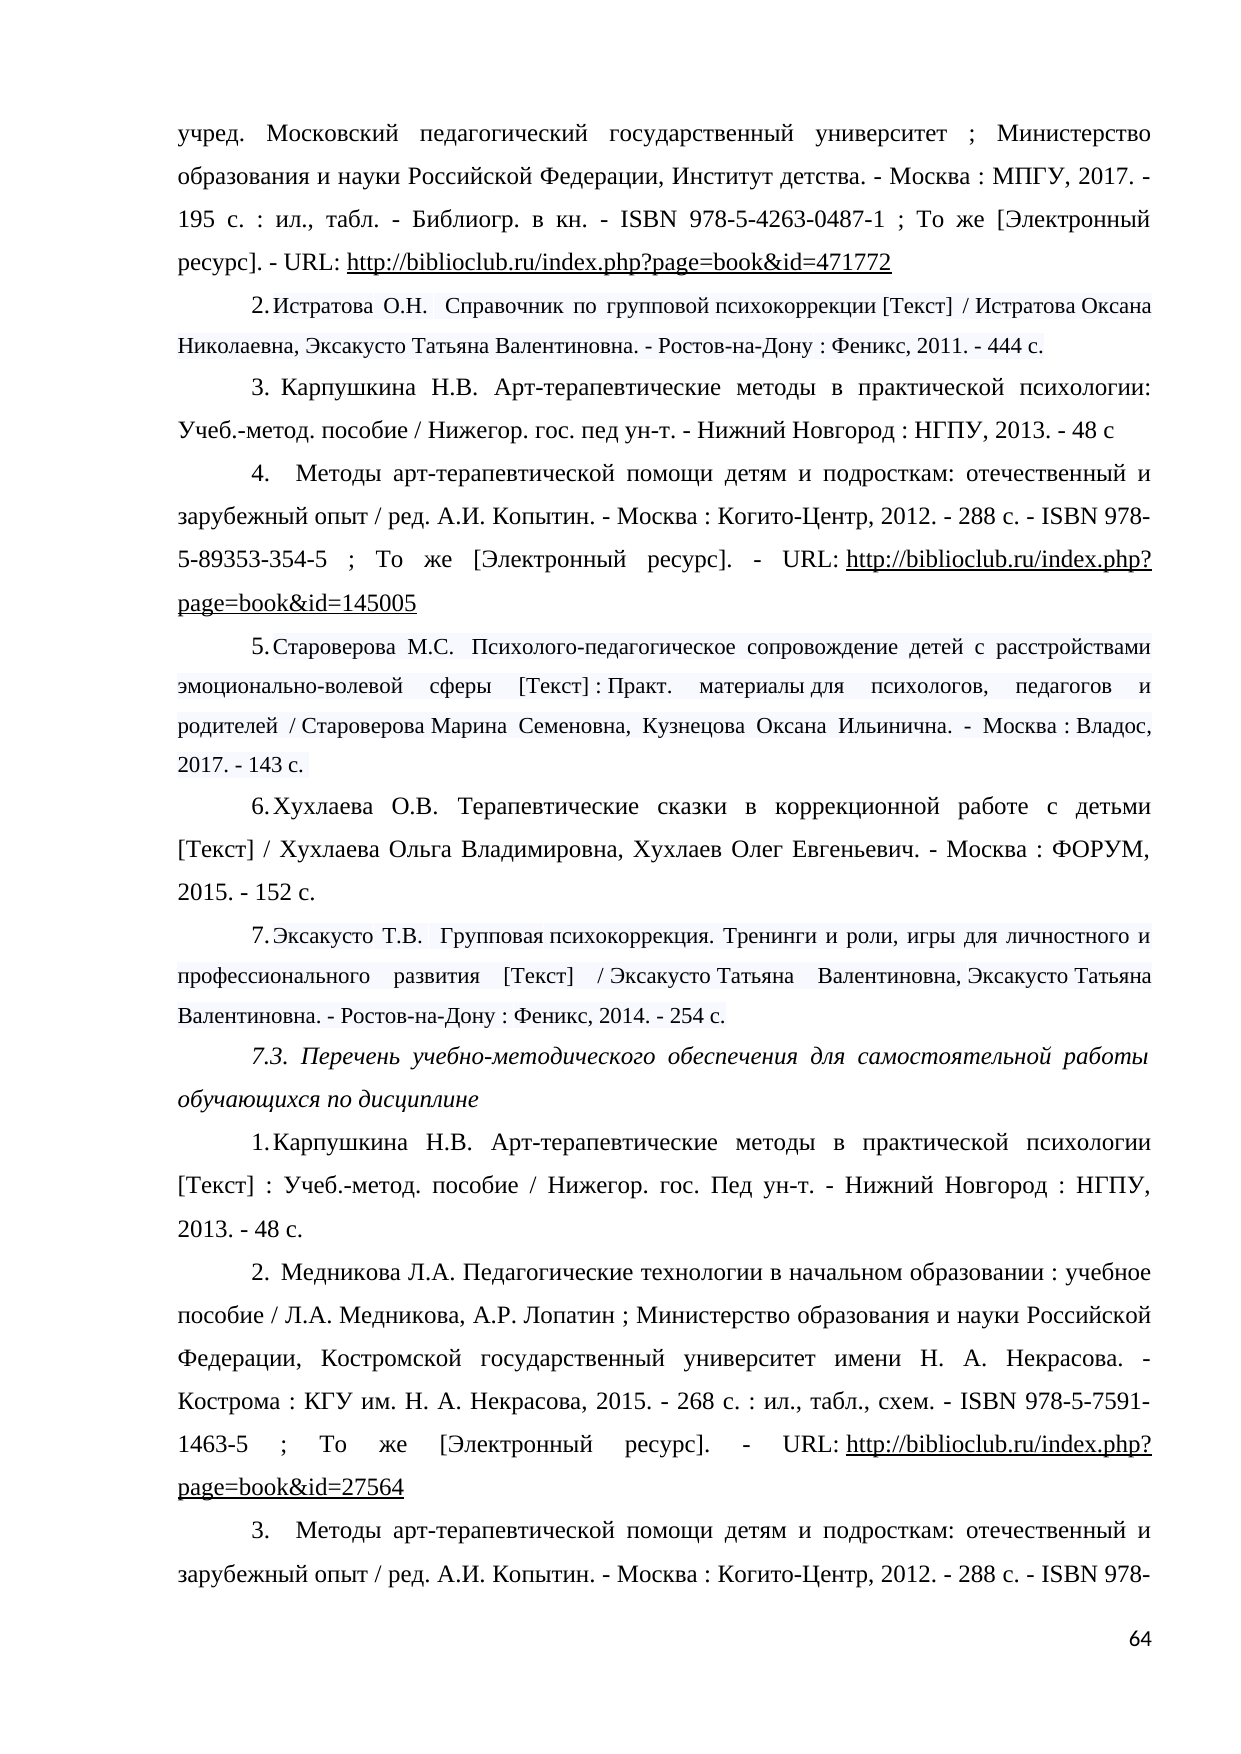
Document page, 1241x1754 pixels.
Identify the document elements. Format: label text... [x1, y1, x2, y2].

text 7.3. Перечень учебно-методического обеспечения для самостоятельной работы обучающихся по дисциплине [177, 1041, 1152, 1113]
list Истратова О.Н. Справочник по групповой психокоррекции [Текст] / Истратова Оксана Николаевна, Эксакусто Татьяна Валентиновна. - Ростов-на-Дону : Феникс, 2011. - 444 с. [177, 291, 1152, 359]
list Эксакусто Т.В. Групповая психокоррекция. Тренинги и роли, игры для личностного и профессионального развития [Текст] / Эксакусто Татьяна Валентиновна, Эксакусто Татьяна Валентиновна. - Ростов-на-Дону : Феникс, 2014. - 254 с. [177, 920, 1152, 1028]
list Карпушкина Н.В. Арт-терапевтические методы в практической психологии: Учеб.-метод. пособие / Нижегор. гос. пед ун-т. - Нижний Новгород : НГПУ, 2013. - 48 с [177, 372, 1152, 444]
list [177, 118, 1152, 276]
list Карпушкина Н.В. Арт-терапевтические методы в практической психологии [Текст] : Учеб.-метод. пособие / Нижегор. гос. Пед ун-т. - Нижний Новгород : НГПУ, 2013. - 48 с. [177, 1127, 1152, 1242]
list Староверова М.С. Психолого-педагогическое сопровождение детей с расстройствами эмоционально-волевой сферы [Текст] : Практ. материалы для психологов, педагогов и родителей / Староверова Марина Семеновна, Кузнецова Оксана Ильинична. - Москва : Владос, 2017. - 143 с. [177, 631, 1152, 712]
list Староверова М.С. Психолого-педагогическое сопровождение детей с расстройствами эмоционально-волевой сферы [Текст] : Практ. материалы для психологов, педагогов и родителей / Староверова Марина Семеновна, Кузнецова Оксана Ильинична. - Москва : Владос, 2017. - 143 с. [177, 738, 1152, 778]
list Медникова Л.А. Педагогические технологии в начальном образовании : учебное пособие / Л.А. Медникова, А.Р. Лопатин ; Министерство образования и науки Российской Федерации, Костромской государственный университет имени Н. А. Некрасова. - Кострома : КГУ им. Н. А. Некрасова, 2015. - 268 с. : ил., табл., схем. - ISBN 978-5-7591-1463-5 ; То же [Электронный ресурс]. - URL: http://biblioclub.ru/index.php?page=book&id=27564 [177, 1257, 1152, 1501]
list Хухлаева О.В. Терапевтические сказки в коррекционной работе с детьми [Текст] / Хухлаева Ольга Владимировна, Хухлаев Олег Евгеньевич. - Москва : ФОРУМ, 2015. - 152 с. [177, 791, 1152, 906]
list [177, 1516, 1152, 1587]
